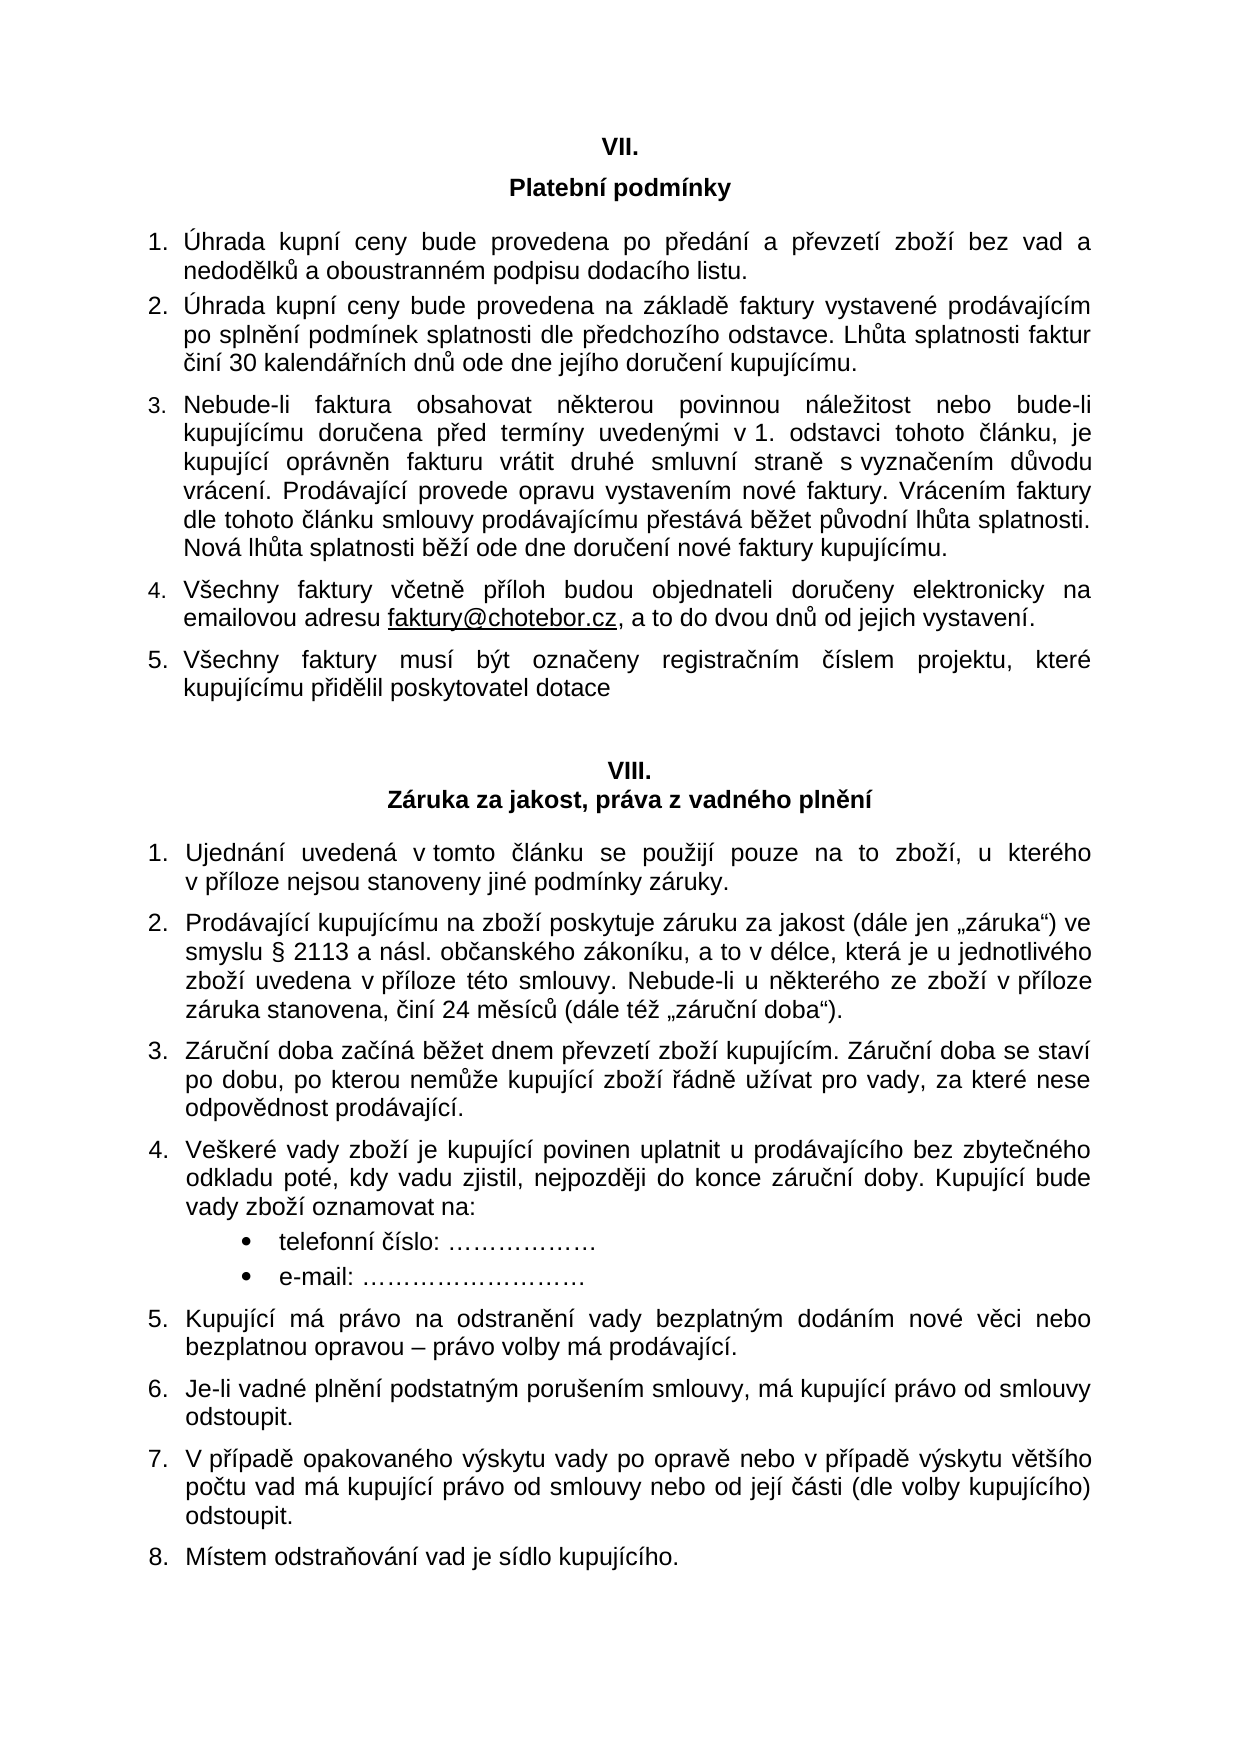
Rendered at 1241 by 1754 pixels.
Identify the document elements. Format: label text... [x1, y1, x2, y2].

list Všechny faktury musí být označeny registračním číslem projektu, které kupujícímu přidělil poskytovatel dotace [148, 645, 1092, 702]
subtitle Platební podmínky [148, 173, 1092, 202]
list Všechny faktury včetně příloh budou objednateli doručeny elektronicky na emailovou adresu faktury@chotebor.cz, a to do dvou dnů od jejich vystavení. [148, 575, 1092, 632]
list Nebude-li faktura obsahovat některou povinnou náležitost nebo bude-li kupujícímu doručena před termíny uvedenými v 1. odstavci tohoto článku, je kupující oprávněn fakturu vrátit druhé smluvní straně s vyznačením důvodu vrácení. Prodávající provede opravu vystavením nové faktu. Vrácením faktury dle tohoto článku smlouvy prodávajícímu přestává běžet původní lhůta splatnosti. Nová lhůta splatnosti běží ode dne doručení nové faktury kupujícímu. [148, 390, 1092, 562]
list Ujednání uvedená v tomto článku se použijí pouze na to zboží, u kterého v příloze nejsou stanoveny jiné podmínky záruky. [148, 838, 1092, 896]
subtitle Záruka za jakost, práva z vadného plnění [167, 785, 1092, 813]
list Záruční doba začíná běžet dnem převzetí zboží kupujícím. Záruční doba se staví po dobu, po kterou nemůže kupující zboží řádně užívat pro vady, za které nese odpovědnost prodávající. [148, 1036, 1092, 1122]
list Veškeré vady zboží je kupující povinen uplatnit u prodávajícího bez zbytečného odkladu poté, kdy vadu zjistil, nejpozději do konce záruční doby. Kupující bude vady zboží oznamovat na: [148, 1135, 1092, 1221]
list V případě opakovaného výskytu vady po opravě nebo v případě výskytu většího počtu vad má kupující právo od smlouvy nebo od její části (dle volby kupujícího) odstoupit. [148, 1444, 1092, 1530]
text VII. [148, 132, 1092, 161]
subtitle VIII. [167, 756, 1092, 785]
list e-mail: ……………………… [242, 1262, 1092, 1291]
list Úhrada kupní ceny bude provedena po předání a převzetí zboží bez vad a nedodělků a oboustranném podpisu dodacího listu. [148, 227, 1092, 285]
list Je-li vadné plnění podstatným porušením smlouvy, má kupující právo od smlouvy odstoupit. [148, 1374, 1092, 1431]
list Prodávající kupujícímu na zboží poskytuje záruku za jakost (dále jen „záruka“) ve smyslu § násl. občanského zákoníku, a to v délce, která je u jednotlivého zboží uvedena v příloze této smlouvy. Nebude-li u některého ze zboží v příloze záruka stanovena, činí 24 měsíců (dále též „záruční doba“). [148, 908, 1092, 1023]
list Úhrada kupní ceny bude provedena na základě faktury vystavené prodávajícím po splnění podmínek splatnosti dle předchozího odstavce. Lhůta splatnosti faktur činí 30 kalendářních dnů ode dne jejího doručení kupujícímu. [148, 291, 1092, 377]
list Kupující má právo na odstranění vady bezplatným dodáním nové věci nebo bezplatnou opravou – právo volby má prodávající. [148, 1304, 1092, 1361]
list Místem odstraňování vad je sídlo kupujícího. [148, 1542, 1092, 1571]
list telefonní číslo: ……………… [242, 1227, 1092, 1256]
